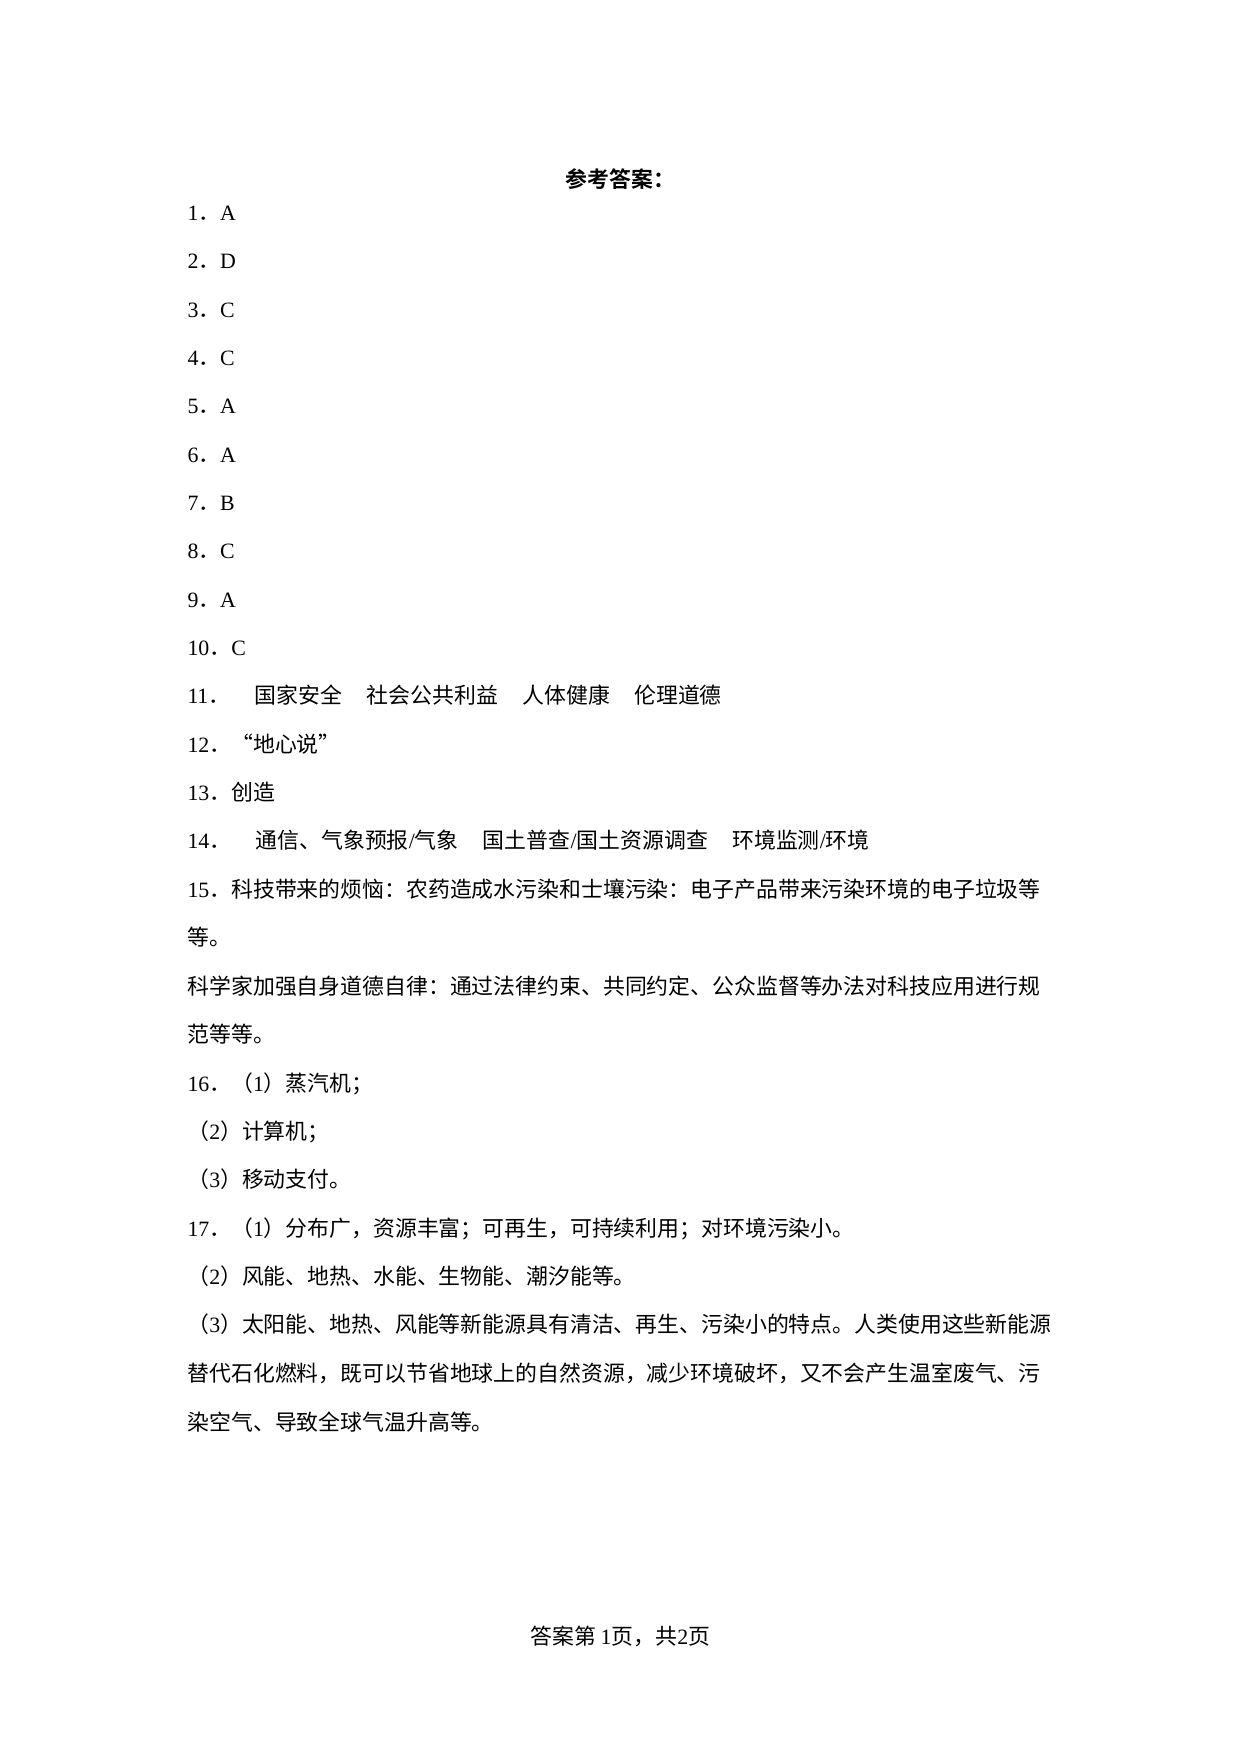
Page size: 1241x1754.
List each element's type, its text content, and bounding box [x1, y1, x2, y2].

text 科学家加强自身道德自律：通过法律约束、共同约定、公众监督等办法对科技应用进行规范等等。 [187, 968, 1053, 1049]
text （3）移动支付。 [187, 1162, 1053, 1194]
text 14． 通信、气象预报/气象 国土普查/国土资源调查 环境监测/环境 [187, 823, 1053, 855]
text （2）风能、地热、水能、生物能、潮汐能等。 [187, 1259, 1053, 1291]
text 5．A [187, 388, 1053, 420]
text 16．（1）蒸汽机； [187, 1065, 1053, 1098]
text （3）太阳能、地热、风能等新能源具有清洁、再生、污染小的特点。人类使用这些新能源替代石化燃料，既可以节省地球上的自然资源，减少环境破坏，又不会产生温室废气、污染空气、导致全球气温升高等。 [187, 1307, 1053, 1437]
text 11． 国家安全 社会公共利益 人体健康 伦理道德 [187, 678, 1053, 710]
text 参考答案： [187, 162, 1053, 194]
text 12．“地心说” [187, 726, 1053, 759]
text 9．A [187, 581, 1053, 614]
text 1．A [187, 194, 1053, 227]
text （2）计算机； [187, 1114, 1053, 1146]
text 2．D [187, 243, 1053, 275]
text 8．C [187, 533, 1053, 565]
text 10．C [187, 629, 1053, 662]
text 17．（1）分布广，资源丰富；可再生，可持续利用；对环境污染小。 [187, 1210, 1053, 1243]
text 15．科技带来的烦恼：农药造成水污染和士壤污染：电子产品带来污染环境的电子垃圾等等。 [187, 871, 1053, 952]
text 4．C [187, 339, 1053, 372]
text 3．C [187, 291, 1053, 324]
text 13．创造 [187, 774, 1053, 807]
text 7．B [187, 484, 1053, 517]
text 6．A [187, 436, 1053, 469]
